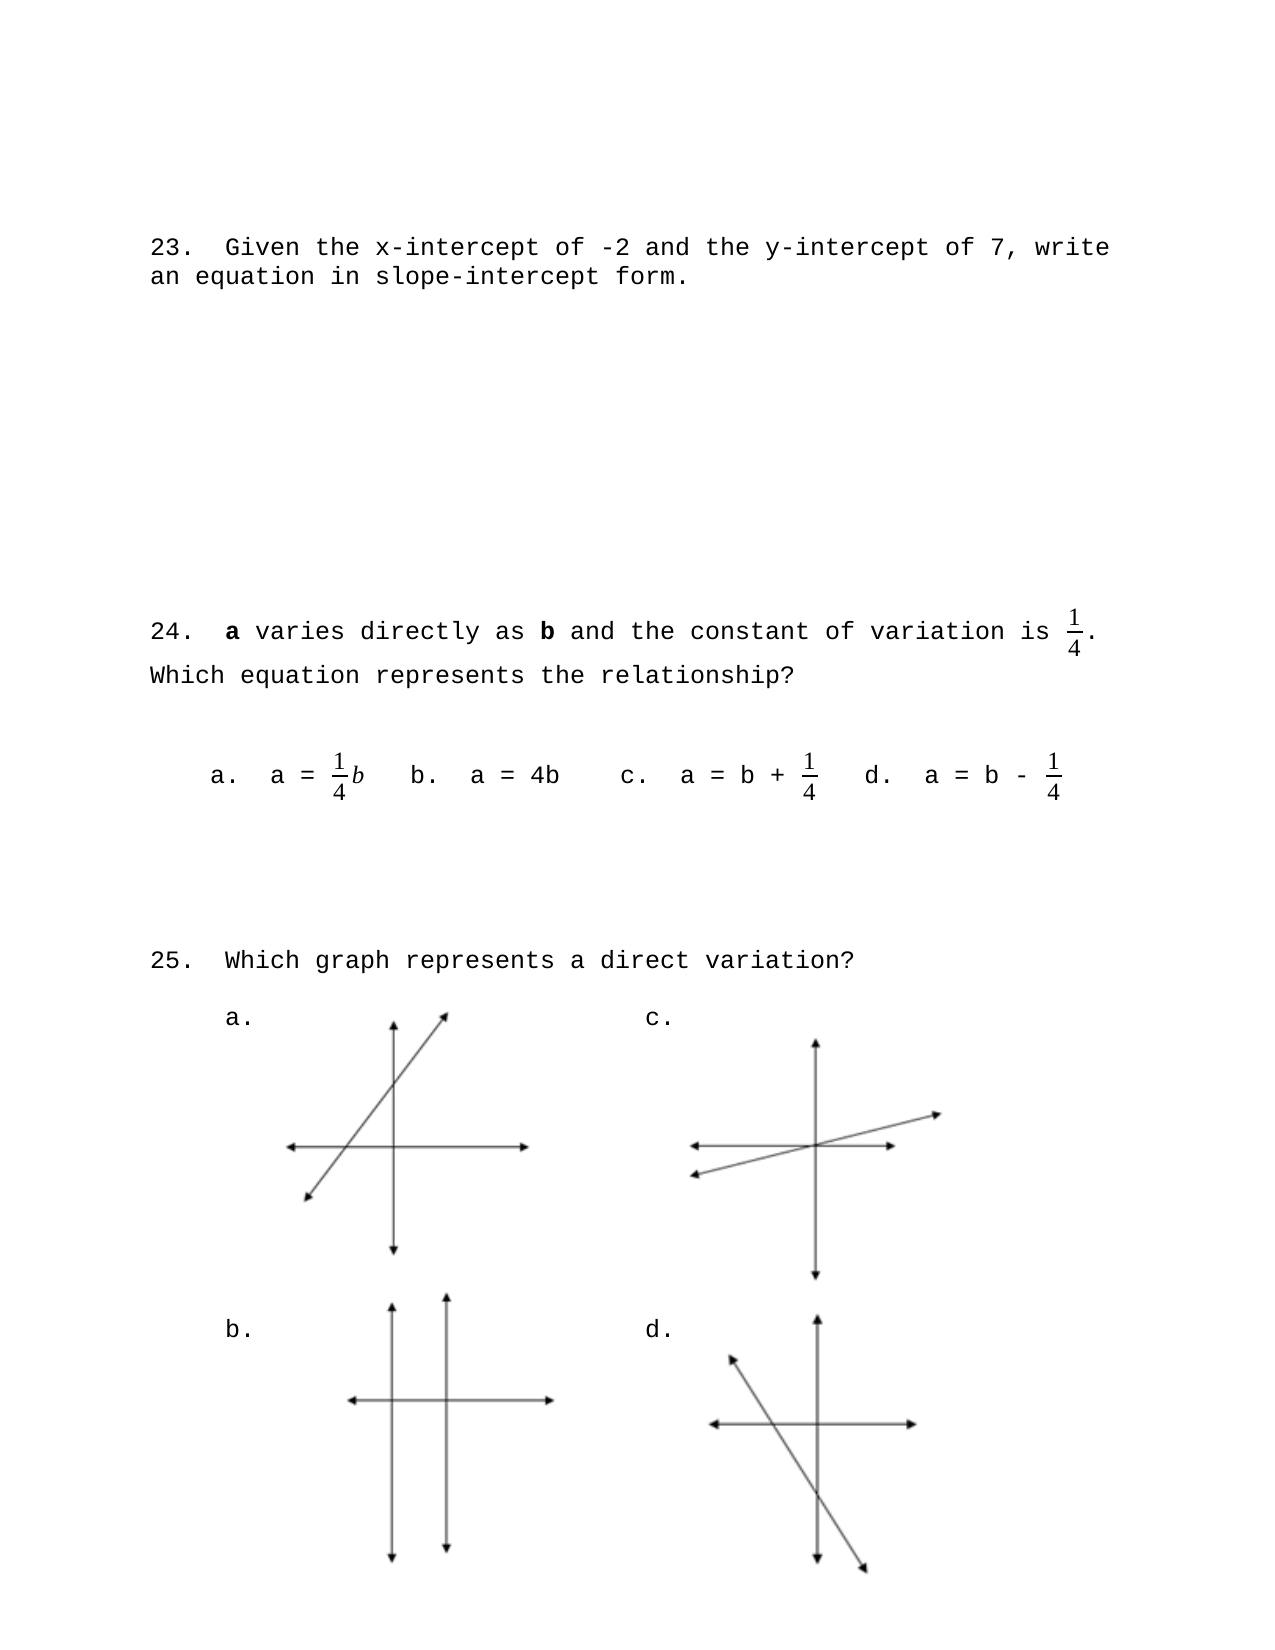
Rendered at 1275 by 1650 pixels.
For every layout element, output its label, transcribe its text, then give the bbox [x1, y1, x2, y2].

text a. c. [150, 1004, 1125, 1033]
text 23. Given the x-intercept of -2 and the y-intercept of 7, write an equation in slope-intercept form. [150, 235, 1125, 292]
picture [321, 1283, 582, 1316]
picture [321, 1344, 582, 1578]
picture [686, 1033, 954, 1316]
text 25. Which graph represents a direct variation? [150, 948, 1125, 976]
text Which equation represents the relationship? [150, 662, 1125, 691]
picture [686, 1344, 933, 1616]
text 24. a varies directly as b and the constant of variation is . [150, 603, 1125, 662]
text b. d. [150, 1316, 1125, 1344]
picture [271, 1033, 536, 1264]
text a. a = b. a = 4b c. a = b + d. a = b - [150, 747, 1125, 806]
